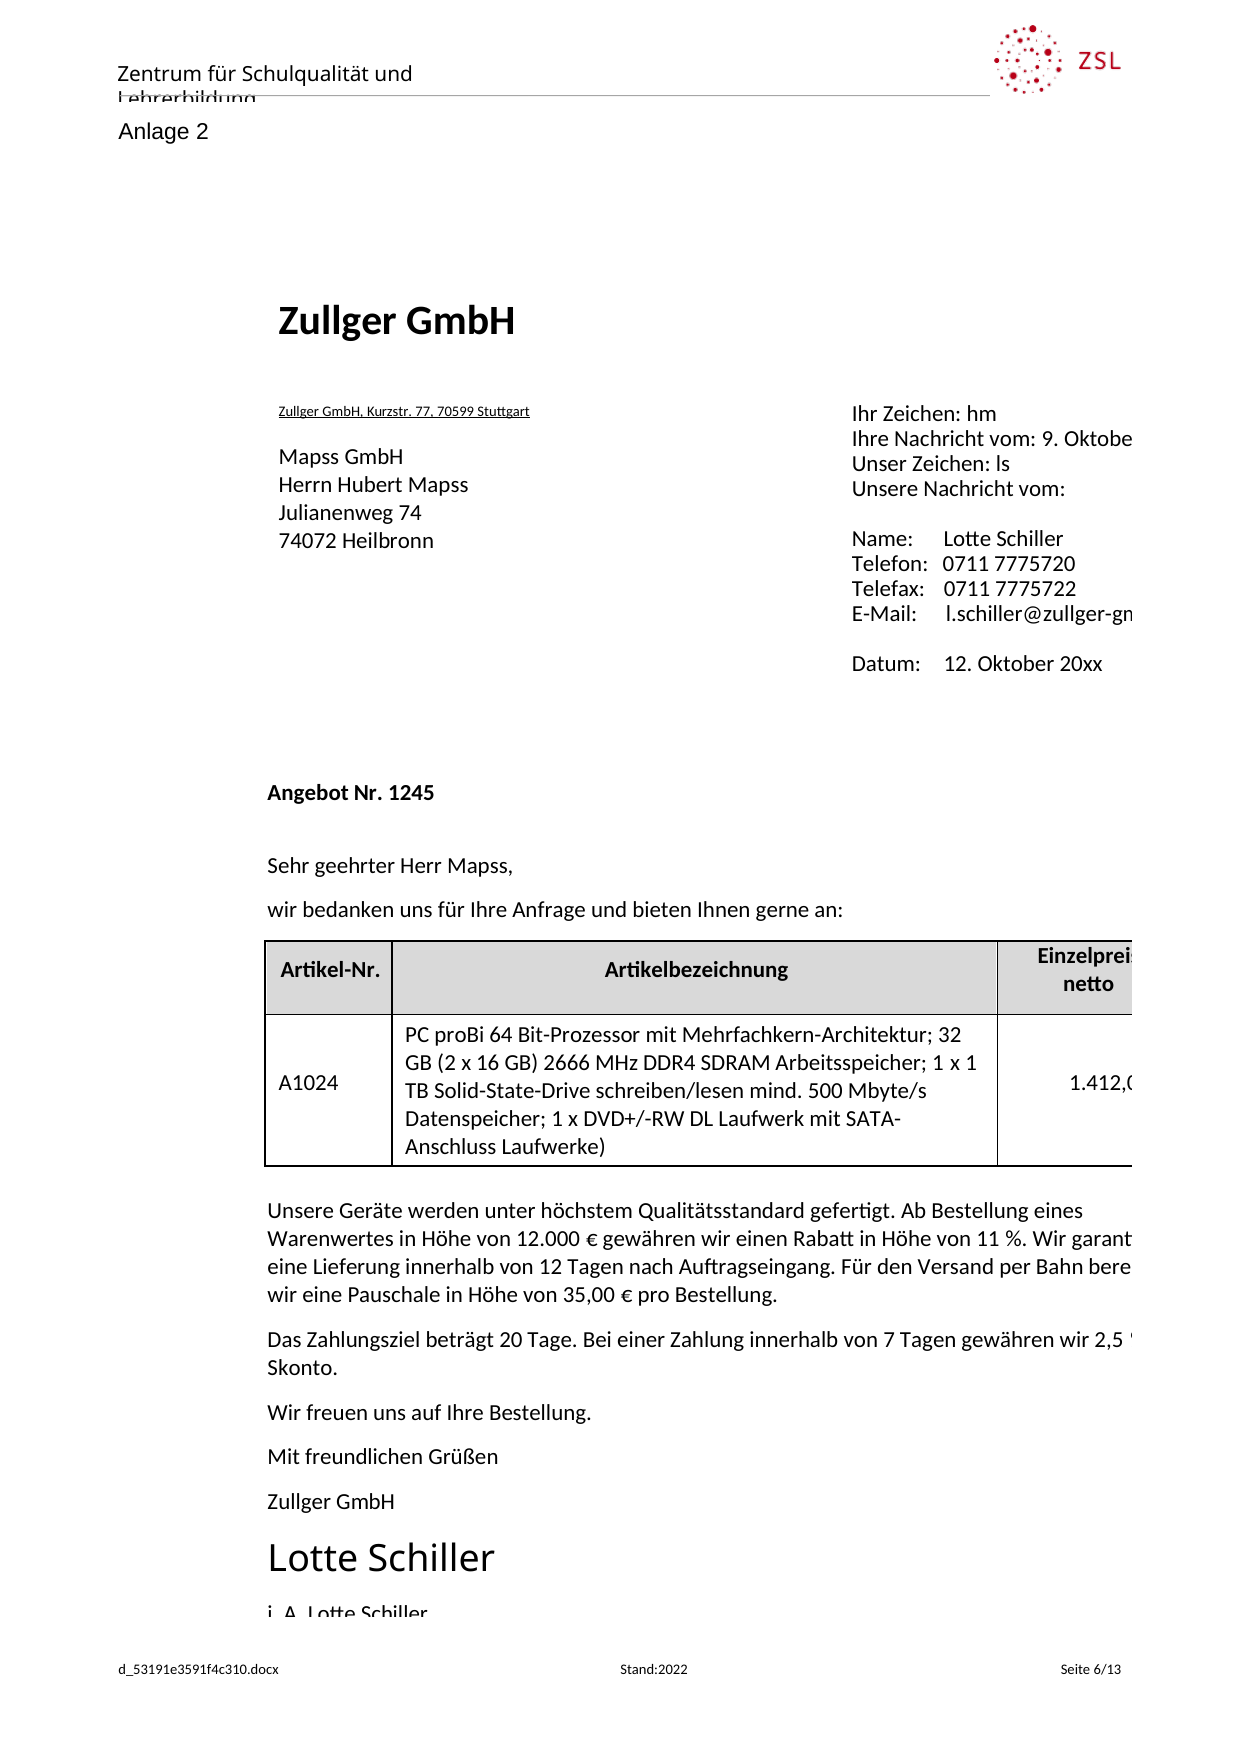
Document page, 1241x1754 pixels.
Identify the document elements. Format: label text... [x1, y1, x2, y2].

picture [992, 25, 1123, 96]
text Anlage 2 [118, 118, 1122, 1616]
